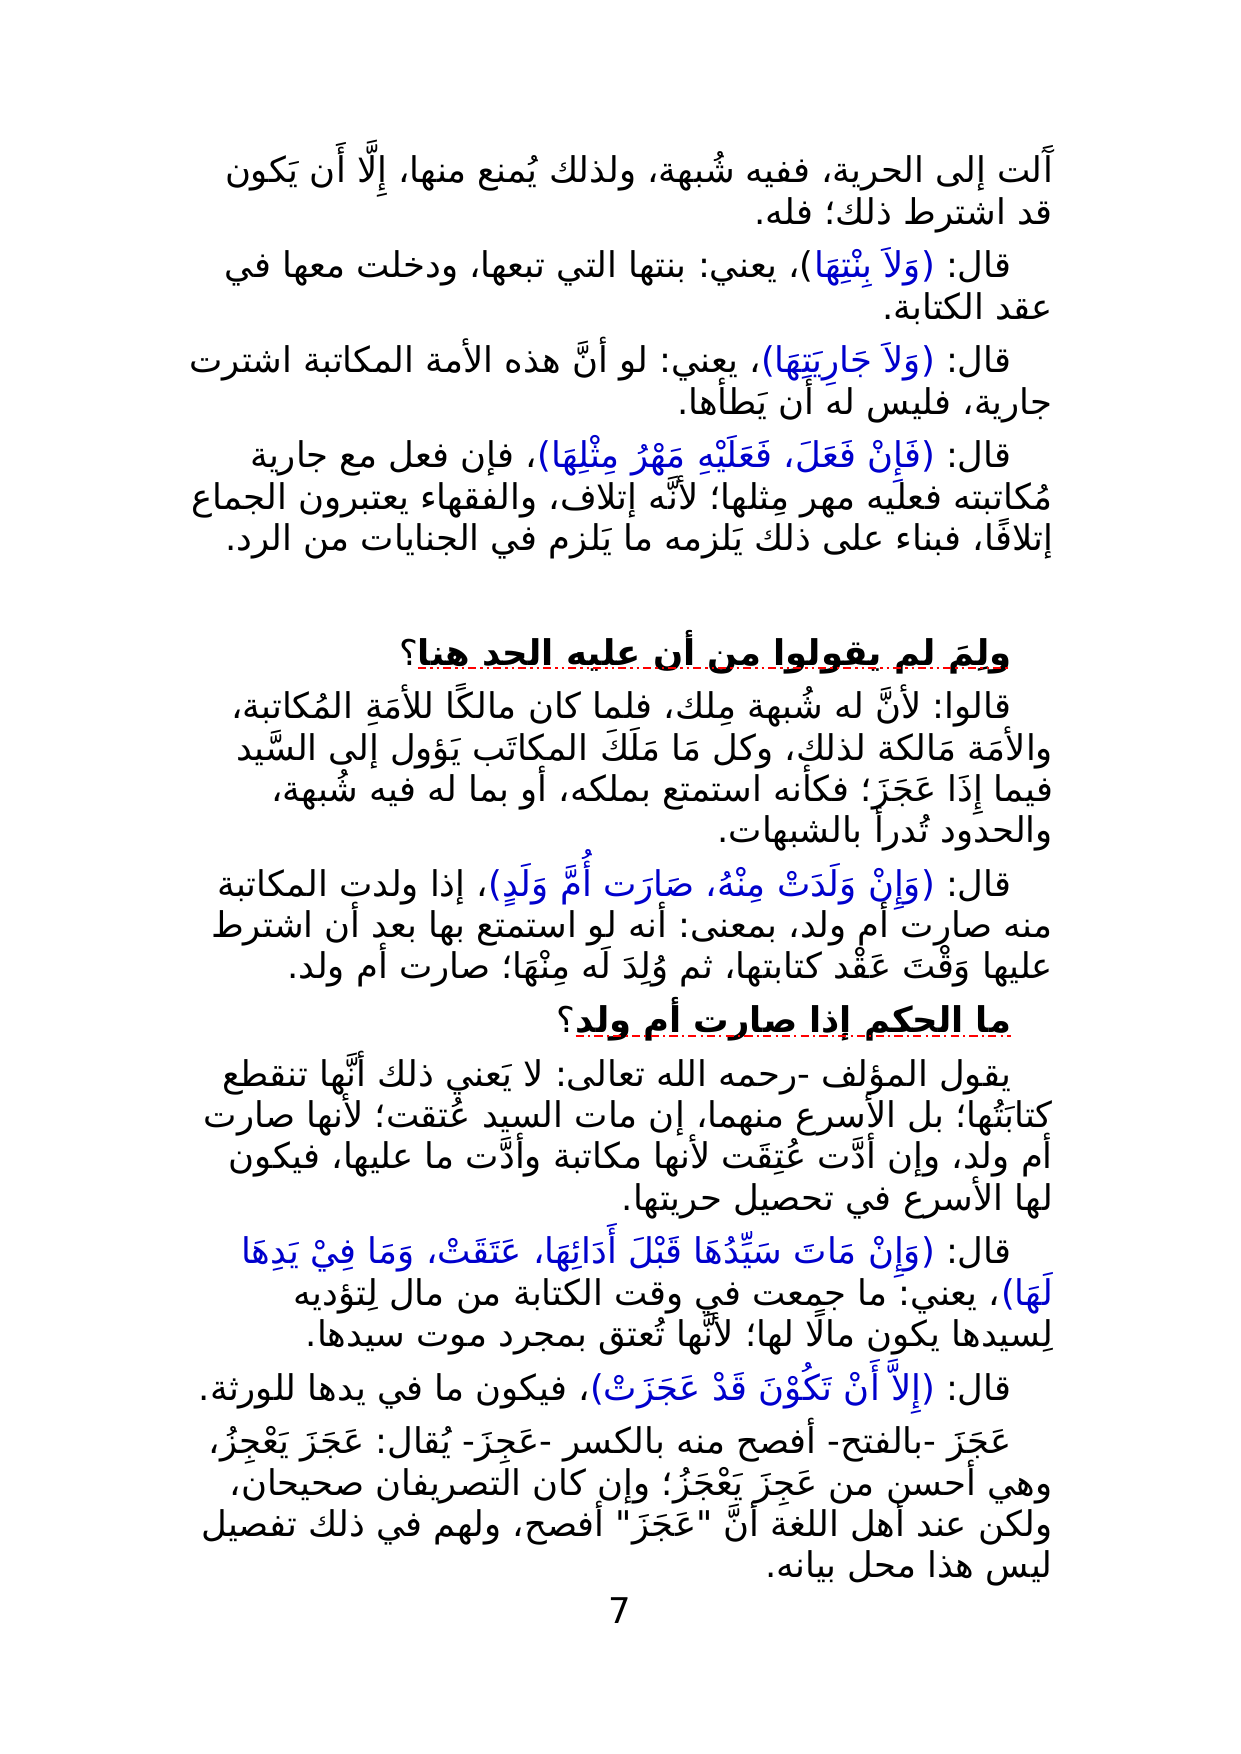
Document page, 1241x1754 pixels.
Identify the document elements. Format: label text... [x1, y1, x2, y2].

text يقول المؤلف -رحمه الله تعالى: لا يَعني ذلك أنَّها تنقطع كتابَتُها؛ بل الأسرع منهما، إن مات السيد عُتقت؛ لأنها صارت أم ولد، وإن أدَّت عُتِقَت لأنها مكاتبة وأدَّت ما عليها، فيكون لها الأسرع في تحصيل حريتها. [187, 1053, 1053, 1218]
text قال: (وَلاَ بِنْتِهَا)، يعني: بنتها التي تبعها، ودخلت معها في عقد الكتابة. [187, 245, 1053, 327]
text قال: (وَإِنْ وَلَدَتْ مِنْهُ، صَارَت أُمَّ وَلَدٍ)، إذا ولدت المكاتبة منه صارت أم ولد، بمعنى: أنه لو استمتع بها بعد أن اشترط عليها وَقْتَ عَقْد كتابتها، ثم وُلِدَ لَه مِنْهَا؛ صارت أم ولد. [187, 863, 1053, 987]
text ما الحكم إذا صارت أم ولد؟ [187, 999, 1053, 1041]
text قالوا: لأنَّ له شُبهة مِلك، فلما كان مالكًا للأمَةِ المُكاتبة، والأمَة مَالكة لذلك، وكل مَا مَلَكَ المكاتَب يَؤول إلى السَّيد فيما إِذَا عَجَزَ؛ فكأنه استمتع بملكه، أو بما له فيه شُبهة، والحدود تُدرأ بالشبهات. [187, 686, 1053, 851]
text ولِمَ لم يقولوا من أن عليه الحد هنا؟ [187, 632, 1053, 673]
text قال: (إِلاَّ أَنْ تَكُوْنَ قَدْ عَجَزَتْ)، فيكون ما في يدها للورثة. [187, 1367, 1053, 1408]
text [187, 150, 1053, 232]
text قال: (فَإِنْ فَعَلَ، فَعَلَيْهِ مَهْرُ مِثْلِهَا)، فإن فعل مع جارية مُكاتبته فعليه مهر مِثلها؛ لأنَّه إتلاف، والفقهاء يعتبرون الجماع إتلافًا، فبناء على ذلك يَلزمه ما يَلزم في الجنايات من الرد. [187, 435, 1053, 559]
text قال: (وَلاَ جَارِيَتِهَا)، يعني: لو أنَّ هذه الأمة المكاتبة اشترت جارية، فليس له أن يَطأها. [187, 340, 1053, 422]
text عَجَزَ -بالفتح- أفصح منه بالكسر -عَجِزَ- يُقال: عَجَزَ يَعْجِزُ، وهي أحسن من عَجِزَ يَعْجَزُ؛ وإن كان التصريفان صحيحان، ولكن عند أهل اللغة أنَّ "عَجَزَ" أفصح، ولهم في ذلك تفصيل ليس هذا محل بيانه. [187, 1421, 1053, 1586]
text قال: (وَإِنْ مَاتَ سَيِّدُهَا قَبْلَ أَدَائِهَا، عَتَقَتْ، وَمَا فِيْ يَدِهَا لَهَا)، يعني: ما جمعت في وقت الكتابة من مال لِتؤديه لِسيدها يكون مالًا لها؛ لأنَّها تُعتق بمجرد موت سيدها. [187, 1231, 1053, 1354]
